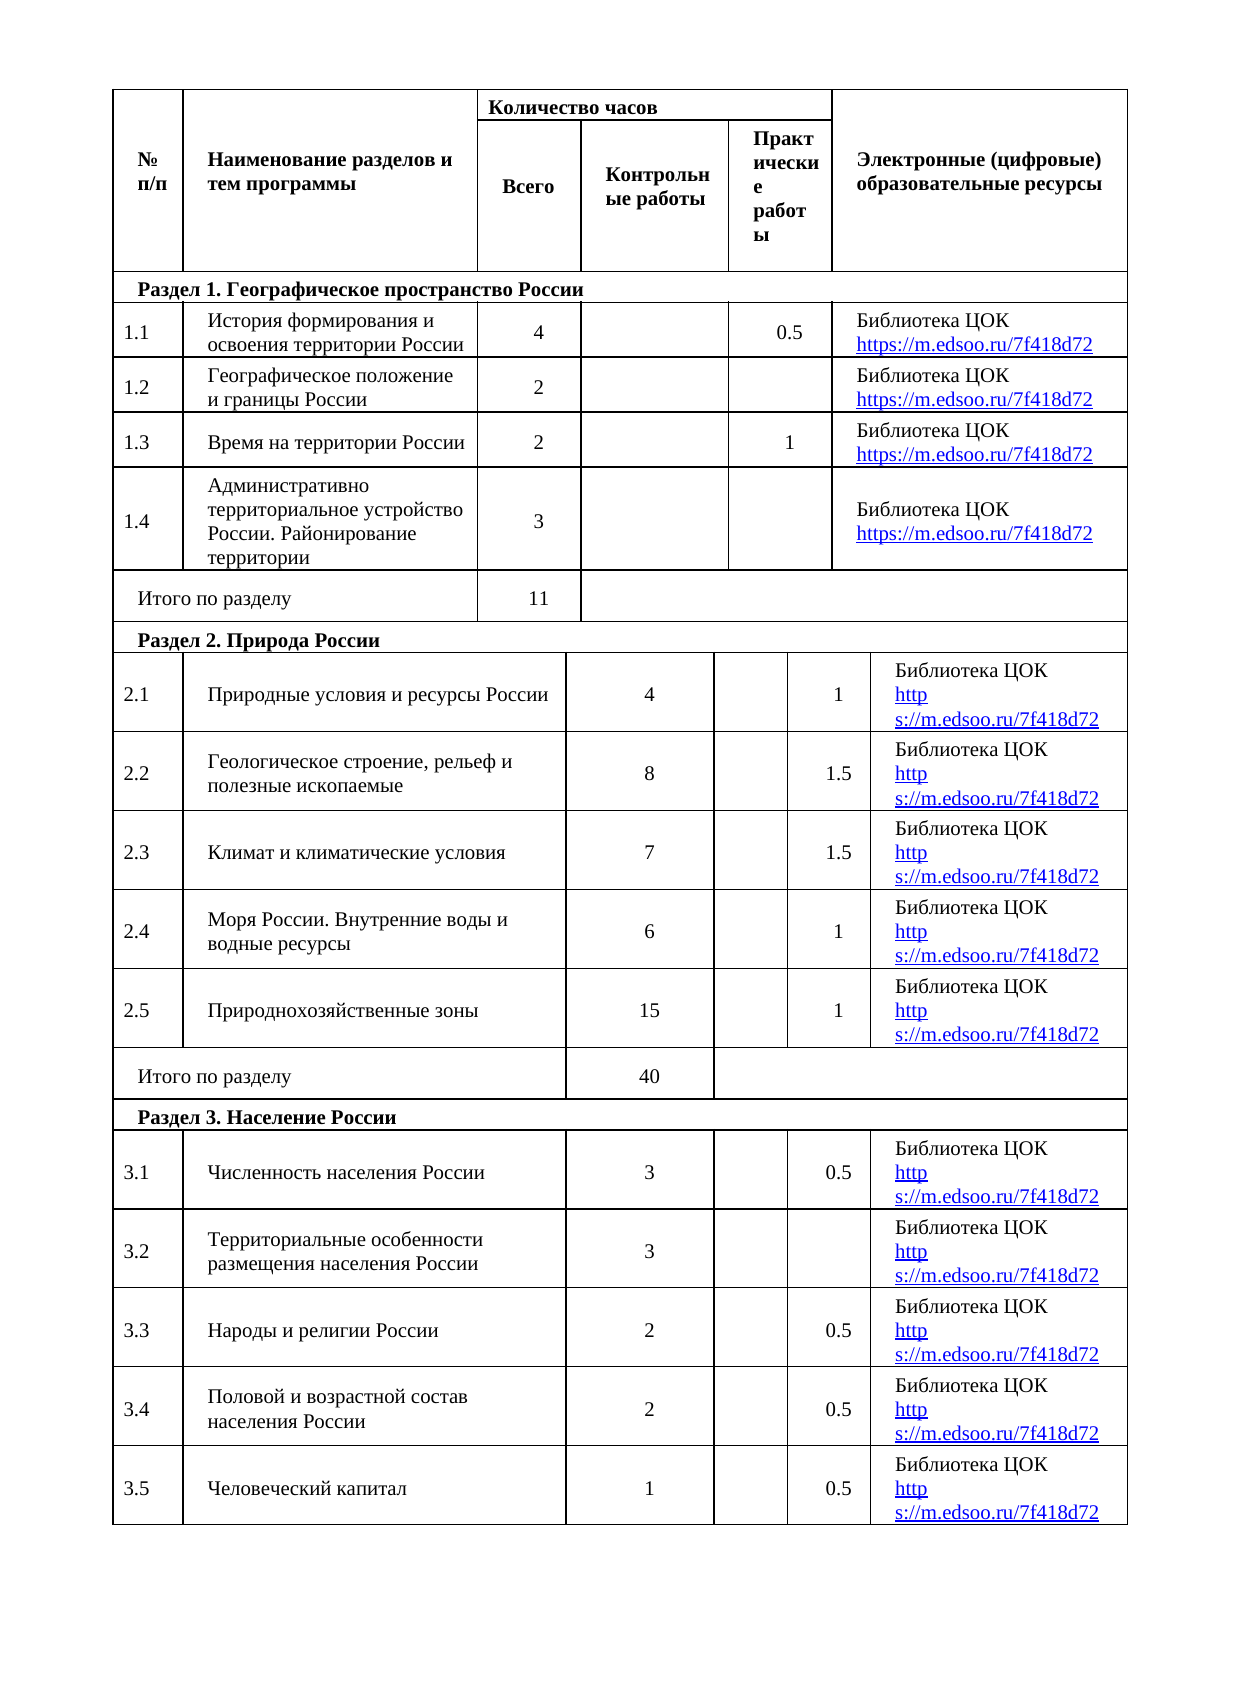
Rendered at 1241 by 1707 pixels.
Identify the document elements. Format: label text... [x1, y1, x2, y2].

table_cell Библиотека ЦОК https://m.edsoo.ru/7f418d72 [871, 1210, 1127, 1287]
table_cell 1 [788, 969, 870, 1046]
table_cell 11 [478, 571, 580, 621]
table_cell 0.5 [788, 1367, 870, 1445]
table_cell Территориальные особенности размещения населения России [184, 1210, 565, 1287]
table_cell Природные условия и ресурсы России [184, 653, 565, 731]
table_cell 40 [567, 1048, 713, 1098]
table_cell Библиотека ЦОК https://m.edsoo.ru/7f418d72 [871, 1288, 1127, 1366]
table_header Электронные (цифровые) образовательные ресурсы [833, 90, 1127, 271]
table_cell 1 [788, 653, 870, 731]
table_cell 1.1 [114, 303, 182, 356]
table_cell 1.2 [114, 358, 182, 411]
table_cell 1.4 [114, 468, 182, 569]
table_cell [582, 571, 1127, 621]
table_cell 7 [567, 811, 713, 888]
table_cell История формирования и освоения территории России [184, 303, 477, 356]
table_cell 2.2 [114, 732, 182, 809]
table_cell Половой и возрастной состав населения России [184, 1367, 565, 1445]
table_cell 2 [567, 1367, 713, 1445]
table_cell 2 [478, 413, 580, 466]
table_cell Административно территориальное устройство России. Районирование территории [184, 468, 477, 569]
table_cell [715, 1288, 787, 1366]
table_cell Библиотека ЦОК https://m.edsoo.ru/7f418d72 [833, 303, 1127, 356]
table_cell [715, 890, 787, 967]
table_cell Моря России. Внутренние воды и водные ресурсы [184, 890, 565, 967]
table_cell Контрольные работы [582, 121, 728, 271]
table_cell Раздел 2. Природа России [114, 622, 1127, 652]
table_cell 2 [478, 358, 580, 411]
table_cell Библиотека ЦОК https://m.edsoo.ru/7f418d72 [871, 1131, 1127, 1208]
table_cell [715, 1446, 787, 1524]
table_cell 1 [788, 890, 870, 967]
table_cell [715, 1048, 1127, 1098]
table_cell Географическое положение и границы России [184, 358, 477, 411]
table_cell 3.2 [114, 1210, 182, 1287]
table_cell [729, 468, 831, 569]
table_cell [788, 1210, 870, 1287]
table_cell Народы и религии России [184, 1288, 565, 1366]
table_cell Природнохозяйственные зоны [184, 969, 565, 1046]
table_cell 3.5 [114, 1446, 182, 1524]
table_cell [715, 811, 787, 888]
table_cell [715, 732, 787, 809]
table_cell Библиотека ЦОК https://m.edsoo.ru/7f418d72 [833, 358, 1127, 411]
table_cell [715, 653, 787, 731]
table_cell Численность населения России [184, 1131, 565, 1208]
table_cell Библиотека ЦОК https://m.edsoo.ru/7f418d72 [871, 732, 1127, 809]
table_cell Библиотека ЦОК https://m.edsoo.ru/7f418d72 [871, 653, 1127, 731]
table_cell 1.5 [788, 732, 870, 809]
table_cell 3.4 [114, 1367, 182, 1445]
table_cell [715, 1131, 787, 1208]
table_cell 4 [478, 303, 580, 356]
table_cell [871, 1367, 1127, 1445]
table_cell 0.5 [788, 1288, 870, 1366]
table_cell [871, 1446, 1127, 1524]
table_cell 0.5 [788, 1131, 870, 1208]
table_cell Человеческий капитал [184, 1446, 565, 1524]
table_cell Библиотека ЦОК https://m.edsoo.ru/7f418d72 [871, 811, 1127, 888]
table_cell 0.5 [788, 1446, 870, 1524]
table_header Наименование разделов и тем программы [184, 90, 477, 271]
table_cell [715, 969, 787, 1046]
table_cell 3 [567, 1131, 713, 1208]
table_cell Итого по разделу [114, 571, 477, 621]
table_cell Всего [478, 121, 580, 271]
table_cell [729, 358, 831, 411]
table_cell 3.1 [114, 1131, 182, 1208]
table_cell Итого по разделу [114, 1048, 565, 1098]
table_cell [582, 413, 728, 466]
table_cell 2 [567, 1288, 713, 1366]
table_cell 2.4 [114, 890, 182, 967]
table_cell 3 [478, 468, 580, 569]
table_cell 1.3 [114, 413, 182, 466]
table_cell 2.1 [114, 653, 182, 731]
table_cell [715, 1210, 787, 1287]
table_header Количество часов [478, 90, 831, 119]
table_header № п/п [114, 90, 182, 271]
table_cell 1 [729, 413, 831, 466]
table_cell 2.3 [114, 811, 182, 888]
table_cell 8 [567, 732, 713, 809]
table_cell Геологическое строение, рельеф и полезные ископаемые [184, 732, 565, 809]
table_cell [582, 468, 728, 569]
table_cell 4 [567, 653, 713, 731]
table_cell Библиотека ЦОК https://m.edsoo.ru/7f418d72 [833, 468, 1127, 569]
table_cell 6 [567, 890, 713, 967]
table_cell Библиотека ЦОК https://m.edsoo.ru/7f418d72 [833, 413, 1127, 466]
table_cell Климат и климатические условия [184, 811, 565, 888]
table_cell 3.3 [114, 1288, 182, 1366]
table_cell 1 [567, 1446, 713, 1524]
table_cell Раздел 3. Население России [114, 1100, 1127, 1129]
table_cell Практические работы [729, 121, 831, 271]
table_cell [582, 358, 728, 411]
table_cell [582, 303, 728, 356]
table_cell Библиотека ЦОК https://m.edsoo.ru/7f418d72 [871, 890, 1127, 967]
table_cell 1.5 [788, 811, 870, 888]
table_cell 3 [567, 1210, 713, 1287]
table_cell Библиотека ЦОК https://m.edsoo.ru/7f418d72 [871, 969, 1127, 1046]
table_cell Раздел 1. Географическое пространство России [114, 272, 1127, 301]
table_cell 15 [567, 969, 713, 1046]
table_cell 0.5 [729, 303, 831, 356]
table_cell 2.5 [114, 969, 182, 1046]
table_cell Время на территории России [184, 413, 477, 466]
table_cell [715, 1367, 787, 1445]
